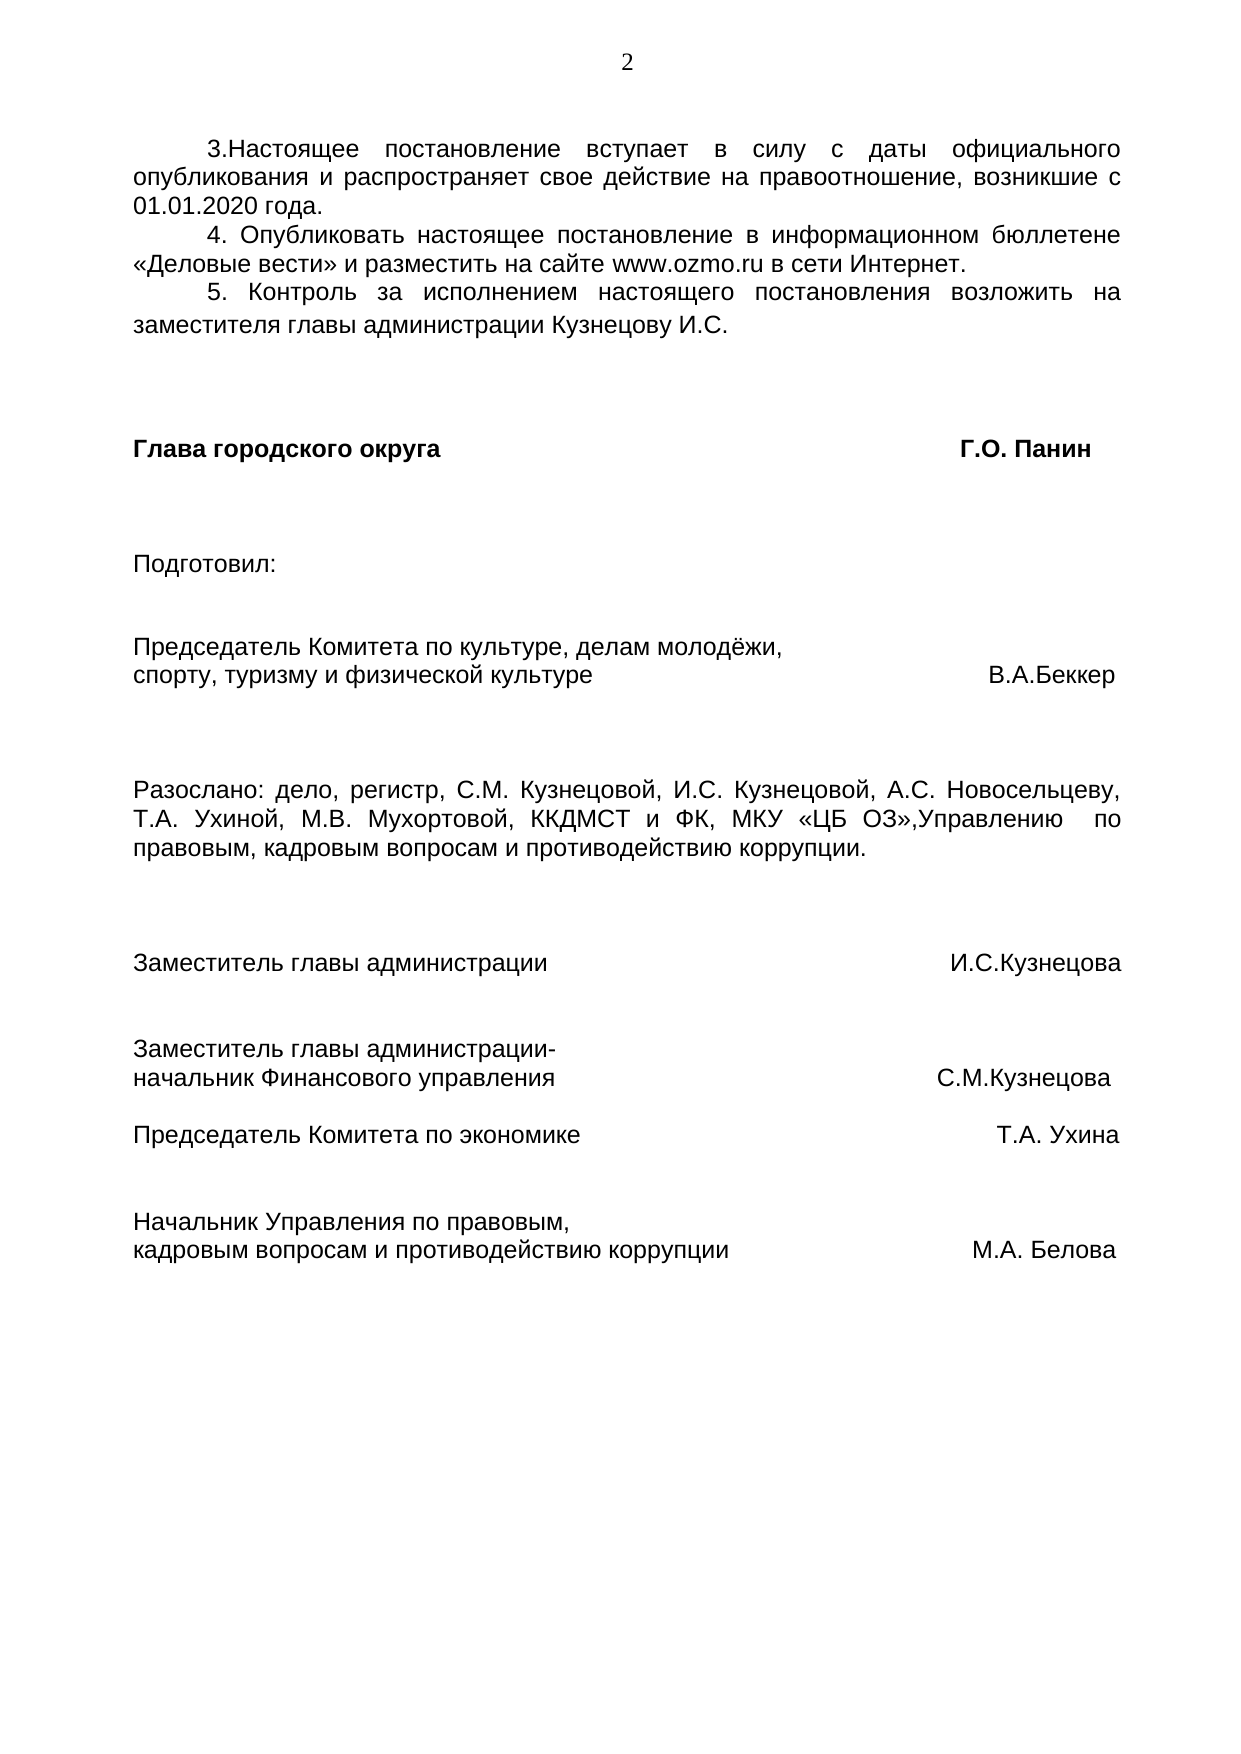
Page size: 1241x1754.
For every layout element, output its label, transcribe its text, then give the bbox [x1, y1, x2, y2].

text кадровым вопросам и противодействию коррупции М.А. Белова [133, 1236, 1122, 1264]
text начальник Финансового управления С.М.Кузнецова [133, 1063, 1122, 1092]
text Подготовил: [133, 549, 1122, 578]
text 3.Настоящее постановление вступает в силу с даты официального опубликования и распространяет свое действие на правоотношение, возникшие с 01.01.2020 года. [133, 133, 1122, 220]
text спорту, туризму и физической культуре В.А.Беккер [133, 661, 1122, 689]
text 5. Контроль за исполнением настоящего постановления возложить на заместителя главы администрации Кузнецову И.С. [133, 277, 1122, 339]
text Глава городского округа Г.О. Панин [133, 434, 1122, 463]
text 4. Опубликовать настоящее постановление в информационном бюллетене «Деловые вести» и разместить на сайте www.ozmo.ru в сети Интернет. [133, 220, 1122, 277]
text Председатель Комитета по культуре, делам молодёжи, [133, 632, 1122, 661]
text Заместитель главы администрации И.С.Кузнецова [133, 948, 1167, 977]
text Начальник Управления по правовым, [133, 1207, 1122, 1236]
text Председатель Комитета по экономике Т.А. Ухина [133, 1121, 1122, 1149]
text Разослано: дело, регистр, С.М. Кузнецовой, И.С. Кузнецовой, А.С. Новосельцеву, Т.А. Ухиной, М.В. Мухортовой, ККДМСТ и ФК, МКУ «ЦБ ОЗ»,Управлению по правовым, кадровым вопросам и противодействию коррупции. [133, 776, 1122, 862]
text Заместитель главы администрации- [133, 1034, 1122, 1063]
